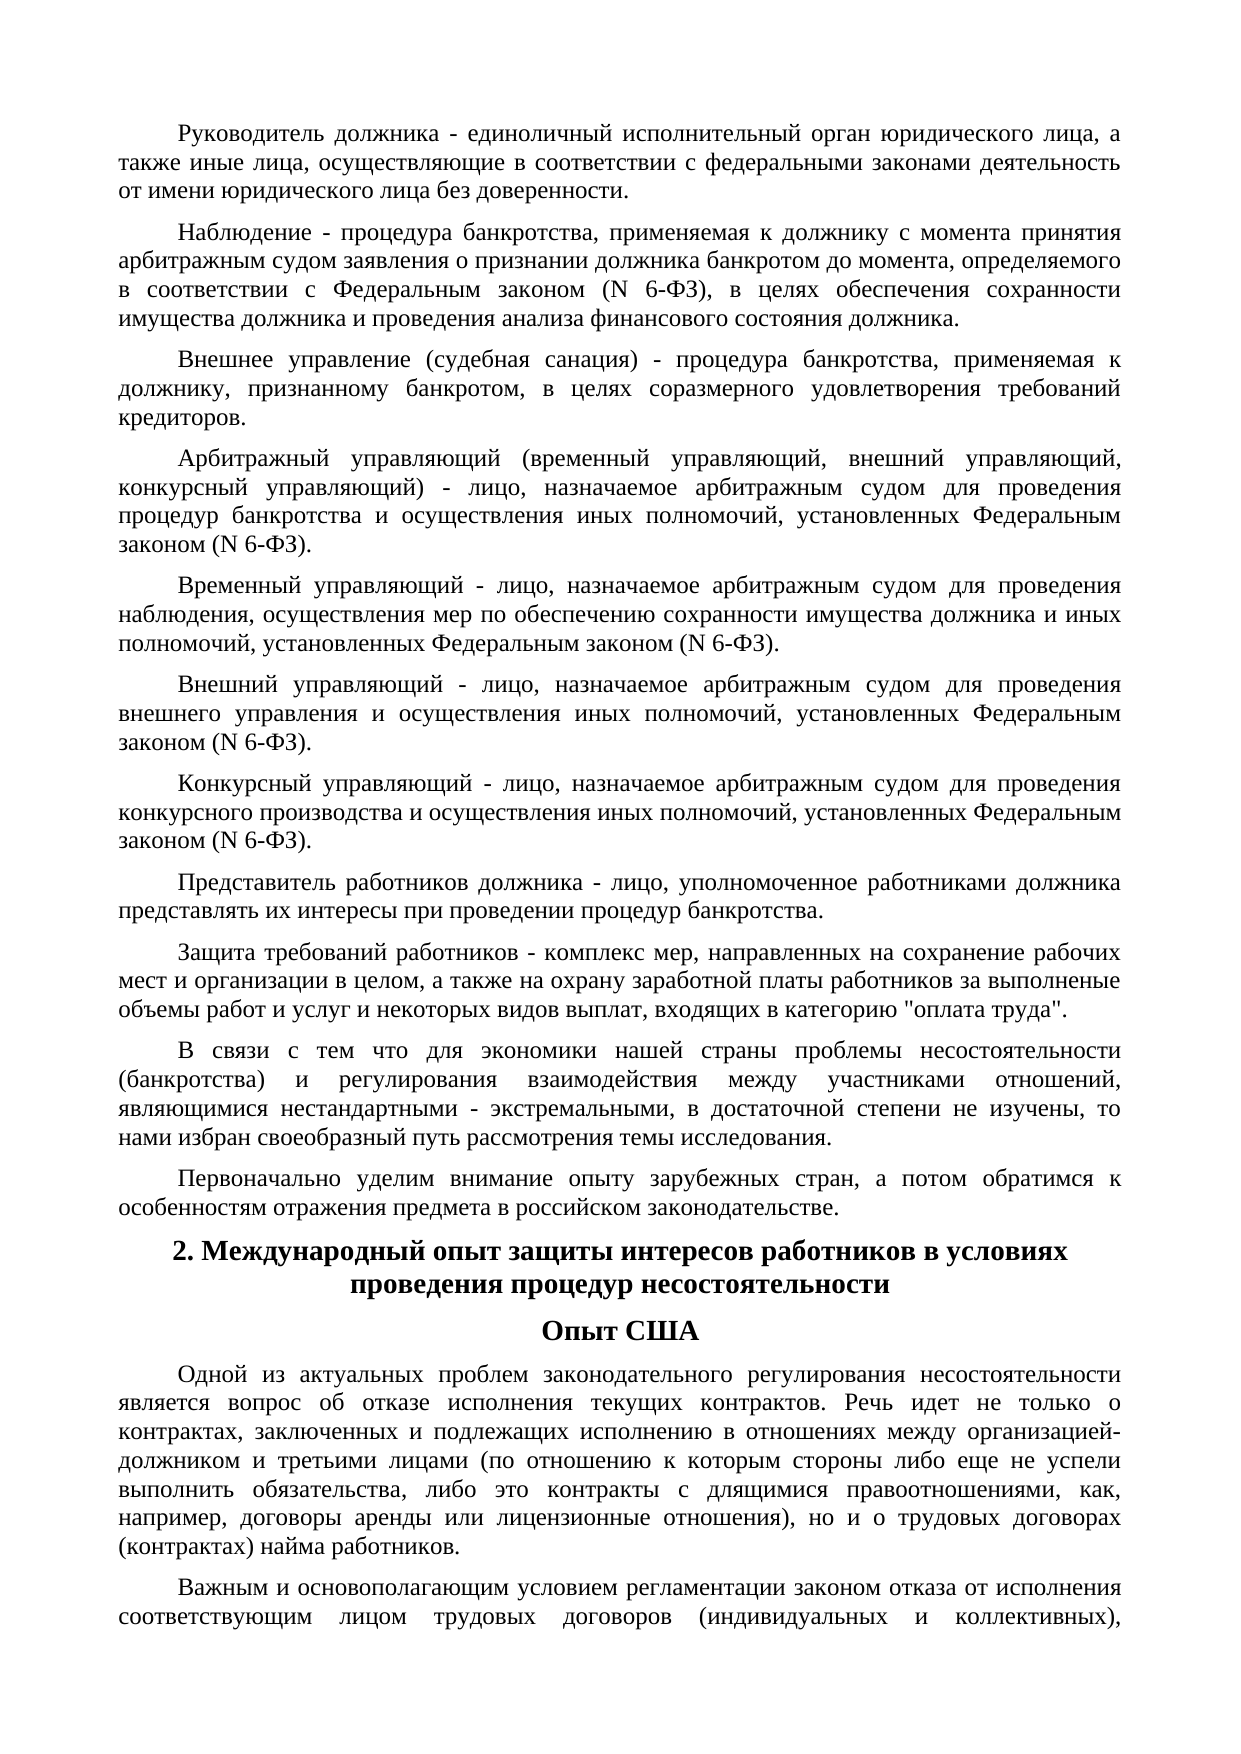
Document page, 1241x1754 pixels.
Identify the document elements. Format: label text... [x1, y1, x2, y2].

text Представитель работников должника - лицо, уполномоченное работниками должника представлять их интересы при проведении процедур банкротства. [118, 867, 1122, 924]
text Временный управляющий - лицо, назначаемое арбитражным судом для проведения наблюдения, осуществления мер по обеспечению сохранности имущества должника и иных полномочий, установленных Федеральным законом (N 6-ФЗ). [118, 571, 1122, 657]
text Наблюдение - процедура банкротства, применяемая к должнику с момента принятия арбитражным судом заявления о признании должника банкротом до момента, определяемого в соответствии с Федеральным законом (N 6-ФЗ), в целях обеспечения сохранности имущества должника и проведения анализа финансового состояния должника. [118, 217, 1122, 332]
text Внешний управляющий - лицо, назначаемое арбитражным судом для проведения внешнего управления и осуществления иных полномочий, установленных Федеральным законом (N 6-ФЗ). [118, 669, 1122, 756]
text Конкурсный управляющий - лицо, назначаемое арбитражным судом для проведения конкурсного производства и осуществления иных полномочий, установленных Федеральным законом (N 6-ФЗ). [118, 768, 1122, 854]
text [118, 1572, 1122, 1630]
text Защита требований работников - комплекс мер, направленных на сохранение рабочих мест и организации в целом, а также на охрану заработной платы работников за выполненые объемы работ и услуг и некоторых видов выплат, входящих в категорию "оплата труда". [118, 937, 1122, 1023]
text Внешнее управление (судебная санация) - процедура банкротства, применяемая к должнику, признанному банкротом, в целях соразмерного удовлетворения требований кредиторов. [118, 344, 1122, 431]
text В связи с тем что для экономики нашей страны проблемы несостоятельности (банкротства) и регулирования взаимодействия между участниками отношений, являющимися нестандартными - экстремальными, в достаточной степени не изучены, то нами избран своеобразный путь рассмотрения темы исследования. [118, 1036, 1122, 1151]
text Опыт США [118, 1313, 1122, 1346]
text Одной из актуальных проблем законодательного регулирования несостоятельности является вопрос об отказе исполнения текущих контрактов. Речь идет не только о контрактах, заключенных и подлежащих исполнению в отношениях между организацией-должником и третьими лицами (по отношению к которым стороны либо еще не успели выполнить обязательства, либо это контракты с длящимися правоотношениями, как, например, договоры аренды или лицензионные отношения), но и о трудовых договорах (контрактах) найма работников. [118, 1359, 1122, 1560]
text 2. Международный опыт защиты интересов работников в условиях проведения процедур несостоятельности [118, 1233, 1122, 1300]
text Первоначально уделим внимание опыту зарубежных стран, а потом обратимся к особенностям отражения предмета в российском законодательстве. [118, 1163, 1122, 1221]
text Руководитель должника - единоличный исполнительный орган юридического лица, а также иные лица, осуществляющие в соответствии с федеральными законами деятельность от имени юридического лица без доверенности. [118, 118, 1122, 204]
text Арбитражный управляющий (временный управляющий, внешний управляющий, конкурсный управляющий) - лицо, назначаемое арбитражным судом для проведения процедур банкротства и осуществления иных полномочий, установленных Федеральным законом (N 6-ФЗ). [118, 443, 1122, 558]
